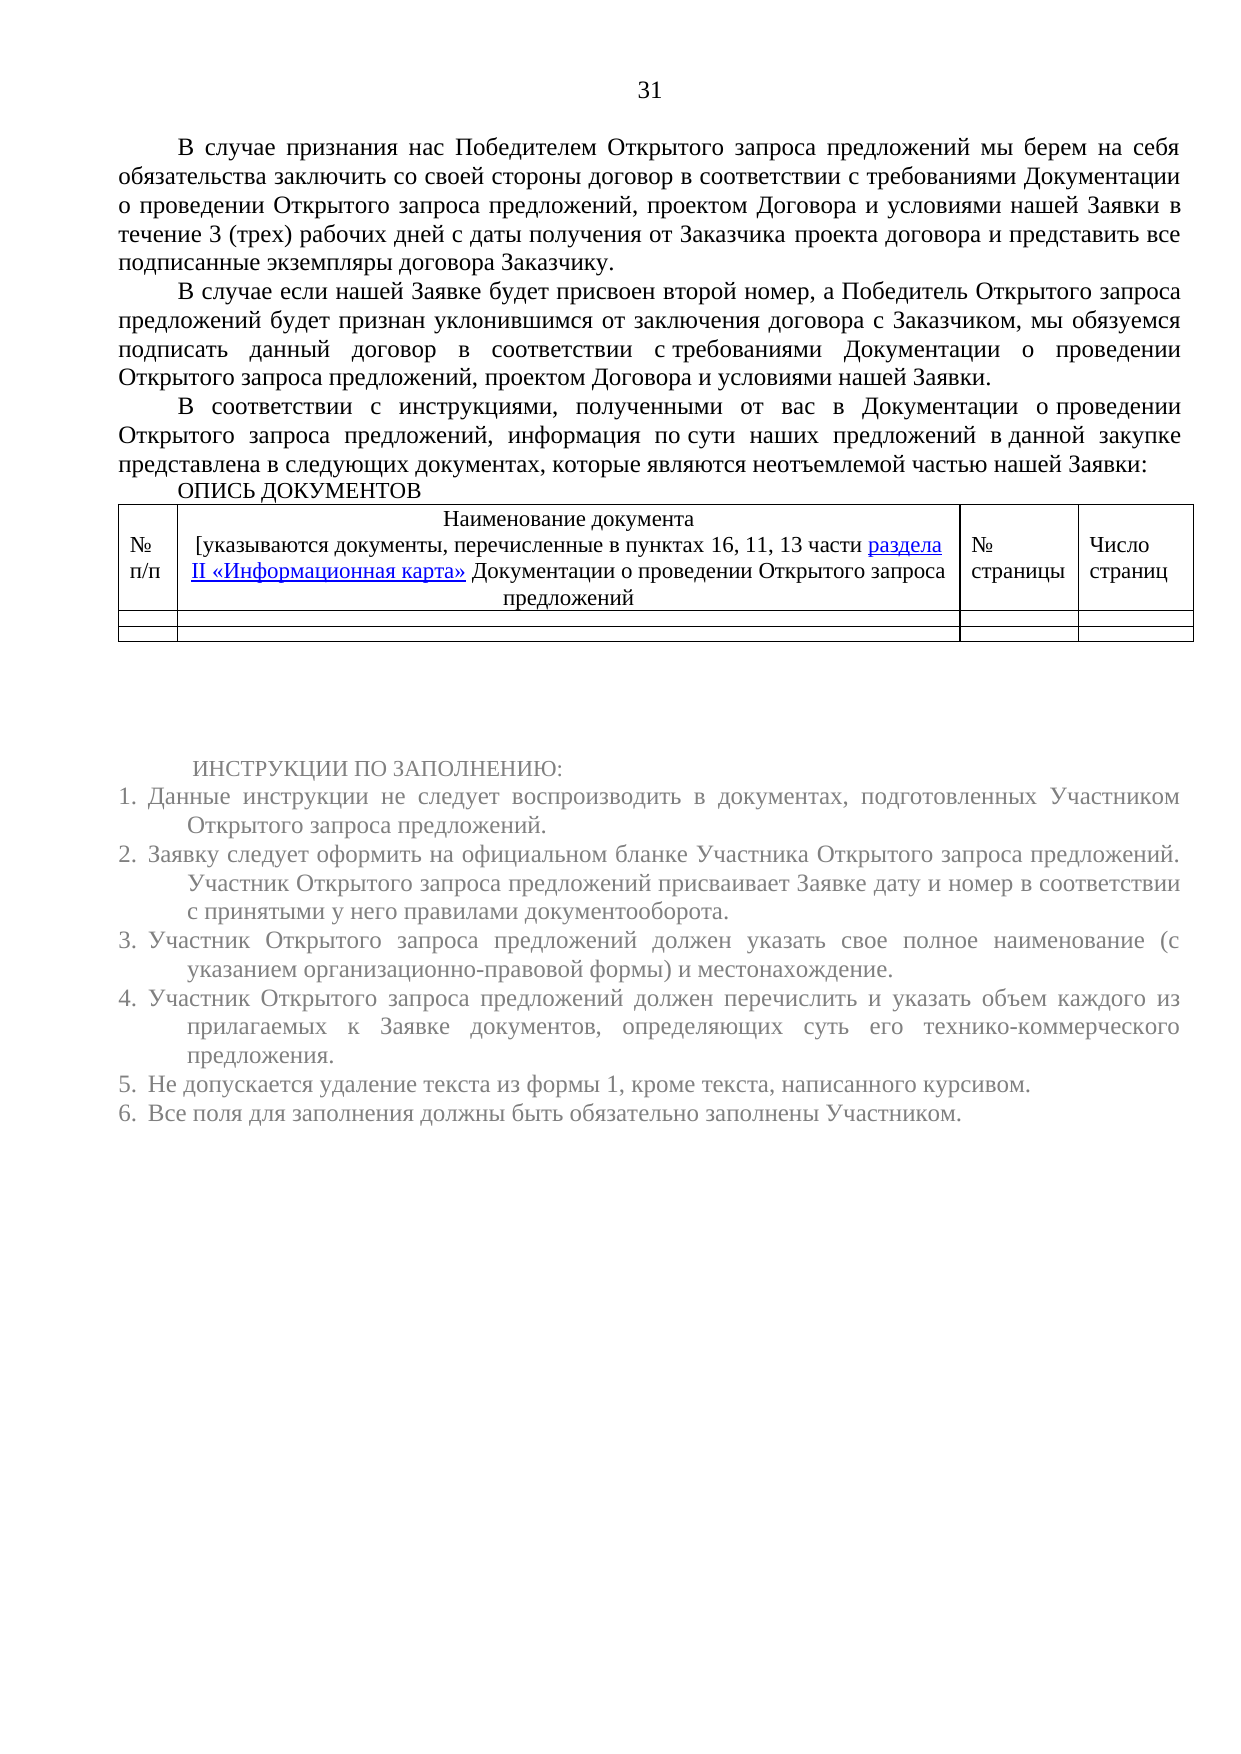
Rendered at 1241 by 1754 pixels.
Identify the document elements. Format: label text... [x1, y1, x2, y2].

list Все поля для заполнения должны быть обязательно заполнены Участником. [118, 1098, 1181, 1126]
table_cell [961, 611, 1078, 626]
table_cell [1079, 627, 1193, 641]
list Не допускается удаление текста из формы 1, кроме текста, написанного курсивом. [118, 1069, 1181, 1098]
table_cell [1079, 611, 1193, 626]
list Участник Открытого запроса предложений должен указать свое полное наименование (с указанием организационно-правовой формы) и местонахождение. [118, 925, 1181, 983]
list Данные инструкции не следует воспроизводить в документах, подготовленных Участником Открытого запроса предложений. [118, 781, 1181, 839]
table_cell [119, 611, 177, 626]
table_header Наименование документа [указываются документы, перечисленные в пунктах 16, 11, 13 части раздела II «Информационная карта» Документации о проведении Открытого запроса предложений [178, 505, 959, 610]
table_header № п/п [119, 505, 177, 610]
table_cell [961, 627, 1078, 641]
table_header Число страниц [1079, 505, 1193, 610]
text В случае признания нас Победителем Открытого запроса предложений мы берем на себя обязательства заключить со своей стороны договор в соответствии с требованиями Документации о проведении Открытого запроса предложений, проектом Договора и условиями нашей Заявки в течение 3 (трех) рабочих дней с даты получения от Заказчика проекта договора и представить все подписанные экземпляры договора Заказчику. [118, 132, 1181, 276]
text ОПИСЬ ДОКУМЕНТОВ [118, 477, 1181, 504]
table_cell [178, 627, 959, 641]
list Заявку следует оформить на официальном бланке Участника Открытого запроса предложений. Участник Открытого запроса предложений присваивает Заявке дату и номер в соответствии с принятыми у него правилами документооборота. [118, 839, 1181, 925]
text ИНСТРУКЦИИ ПО ЗАПОЛНЕНИЮ: [118, 755, 1181, 781]
text В соответствии с инструкциями, полученными от вас в Документации о проведении Открытого запроса предложений, информация по сути наших предложений в данной закупке представлена в следующих документах, которые являются неотъемлемой частью нашей Заявки: [118, 391, 1181, 477]
table_cell [119, 627, 177, 641]
table_cell [178, 611, 959, 626]
text В случае если нашей Заявке будет присвоен второй номер, а Победитель Открытого запроса предложений будет признан уклонившимся от заключения договора с Заказчиком, мы обязуемся подписать данный договор в соответствии с требованиями Документации о проведении Открытого запроса предложений, проектом Договора и условиями нашей Заявки. [118, 276, 1181, 391]
table_header № страницы [961, 505, 1078, 610]
list Участник Открытого запроса предложений должен перечислить и указать объем каждого из прилагаемых к Заявке документов, определяющих суть его технико-коммерческого предложения. [118, 983, 1181, 1069]
